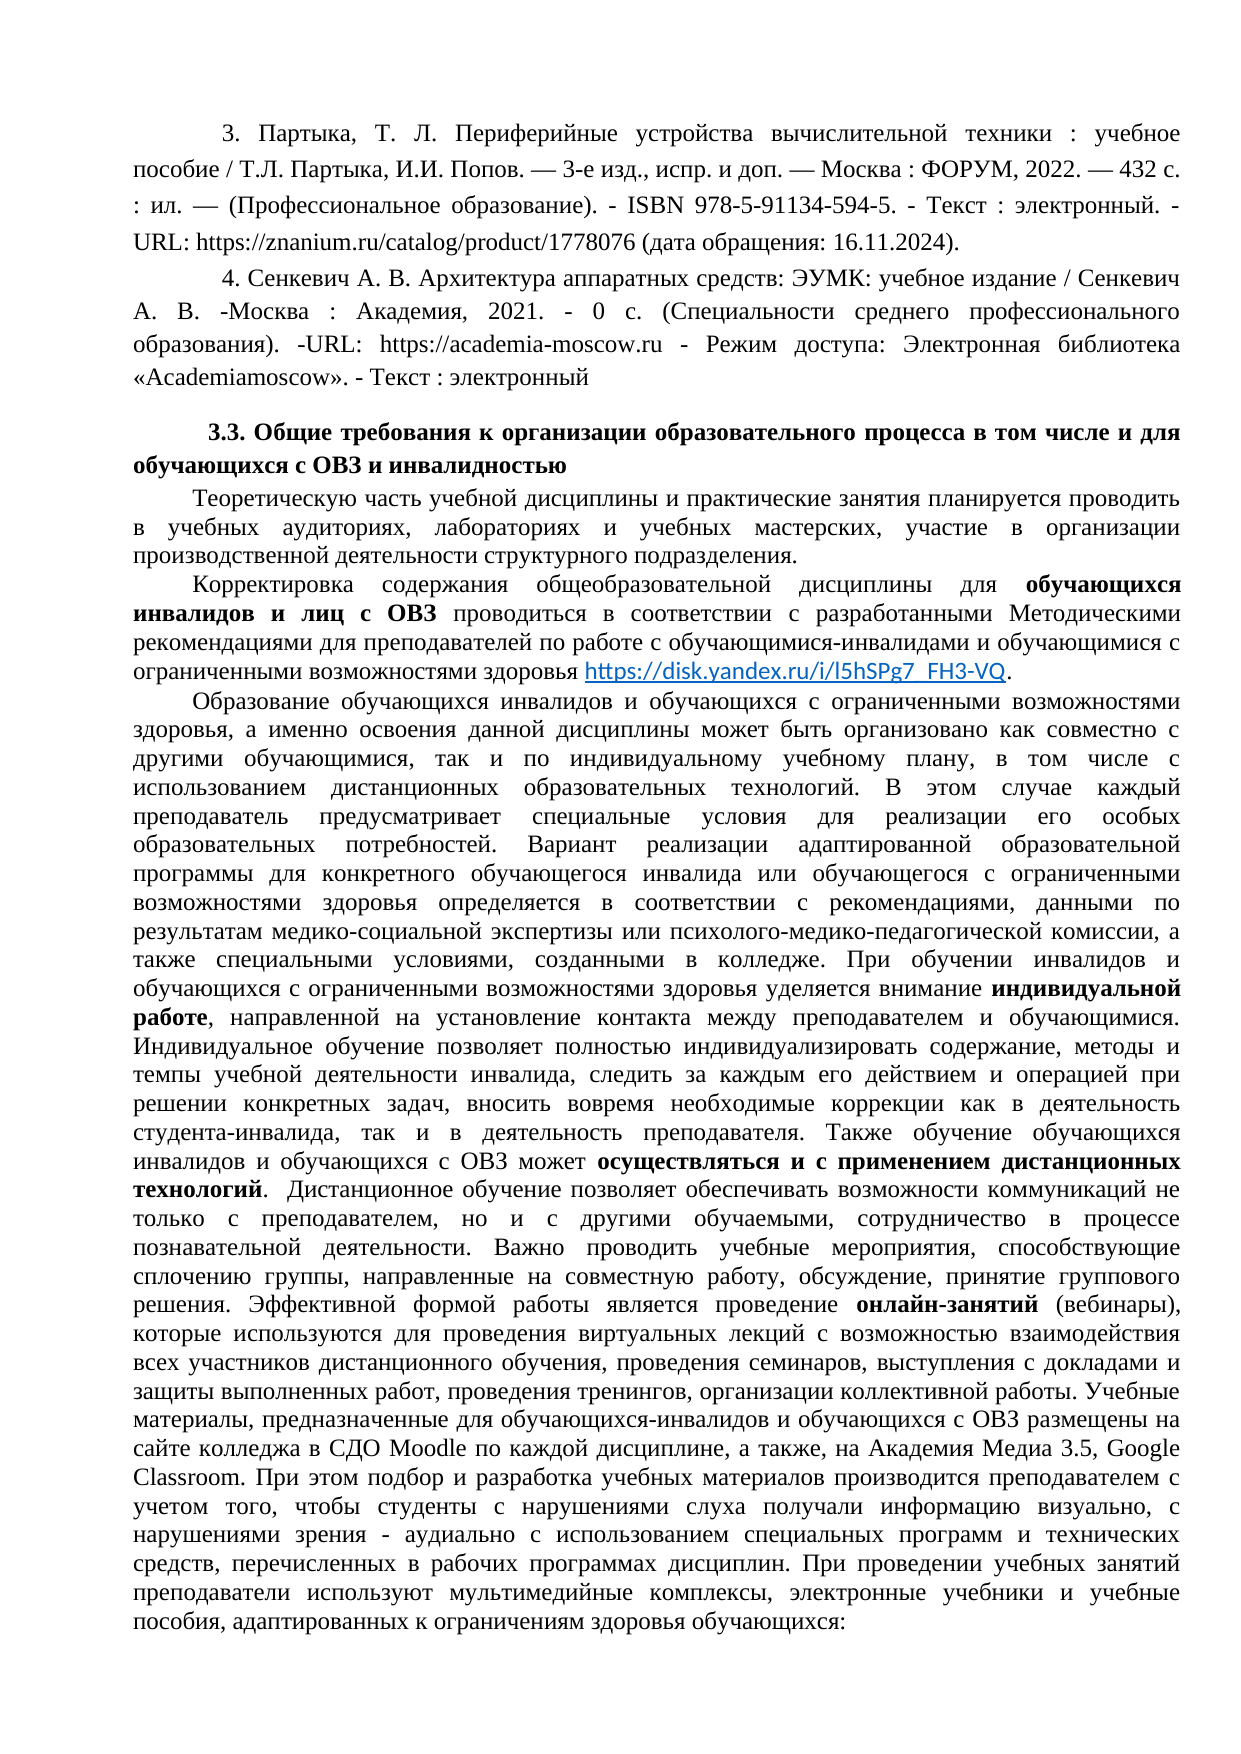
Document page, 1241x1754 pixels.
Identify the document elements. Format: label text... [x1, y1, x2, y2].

text Теоретическую часть учебной дисциплины и практические занятия планируется проводить в учебных аудиториях, лабораториях и учебных мастерских, участие в организации производственной деятельности структурного подразделения. [133, 483, 1181, 569]
text Корректировка содержания общеобразовательной дисциплины для обучающихся инвалидов и лиц с ОВЗ проводиться в соответствии с разработанными Методическими рекомендациями для преподавателей по работе с обучающимися-инвалидами и обучающимися с ограниченными возможностями здоровья https://disk.yandex.ru/i/l5hSPg7_FH3-VQ. [133, 569, 1181, 686]
text 4. Сенкевич А. В. Архитектура аппаратных средств: ЭУМК: учебное издание / Сенкевич А. В. -Москва : Академия, 2021. - 0 c. (Специальности среднего профессионального образования). -URL: https://academia-moscow.ru - Режим доступа: Электронная библиотека «Academiamoscow». - Текст : электронный [133, 263, 1181, 391]
text Образование обучающихся инвалидов и обучающихся с ограниченными возможностями здоровья, а именно освоения данной дисциплины может быть организовано как совместно с другими обучающимися, так и по индивидуальному учебному плану, в том числе с использованием дистанционных образовательных технологий. В этом случае каждый преподаватель предусматривает специальные условия для реализации его особых образовательных потребностей. Вариант реализации адаптированной образовательной программы для конкретного обучающегося инвалида или обучающегося с ограниченными возможностями здоровья определяется в соответствии с рекомендациями, данными по результатам медико-социальной экспертизы или психолого-медико-педагогической комиссии, а также специальными условиями, созданными в колледже. При обучении инвалидов и обучающихся с ограниченными возможностями здоровья уделяется внимание индивидуальной работе, направленной на установление контакта между преподавателем и обучающимися. Индивидуальное обучение позволяет полностью индивидуализировать содержание, методы и темпы учебной деятельности инвалида, следить за каждым его действием и операцией при решении конкретных задач, вносить вовремя необходимые коррекции как в деятельность студента-инвалида, так и в деятельность преподавателя. Также обучение обучающихся инвалидов и обучающихся с ОВЗ может осуществляться и с применением дистанционных технологий. Дистанционное обучение позволяет обеспечивать возможности коммуникаций не только с преподавателем, но и с другими обучаемыми, сотрудничество в процессе познавательной деятельности. Важно проводить учебные мероприятия, способствующие сплочению группы, направленные на совместную работу, обсуждение, принятие группового решения. Эффективной формой работы является проведение онлайн-занятий (вебинары), которые используются для проведения виртуальных лекций с возможностью взаимодействия всех участников дистанционного обучения, проведения семинаров, выступления с докладами и защиты выполненных работ, проведения тренингов, организации коллективной работы. Учебные материалы, предназначенные для обучающихся-инвалидов и обучающихся с ОВЗ размещены на сайте колледжа в СДО Moodle по каждой дисциплине, а также, на Академия Медиа 3.5, Google Classroom. При этом подбор и разработка учебных материалов производится преподавателем с учетом того, чтобы студенты с нарушениями слуха получали информацию визуально, с нарушениями зрения - аудиально с использованием специальных программ и технических средств, перечисленных в рабочих программах дисциплин. При проведении учебных занятий преподаватели используют мультимедийные комплексы, электронные учебники и учебные пособия, адаптированных к ограничениям здоровья обучающихся: [133, 686, 1181, 1634]
text 3.3. Общие требования к организации образовательного процесса в том числе и для обучающихся с ОВЗ и инвалидностью [133, 417, 1181, 478]
text 3. Партыка, Т. Л. Периферийные устройства вычислительной техники : учебное пособие / Т.Л. Партыка, И.И. Попов. — 3-e изд., испр. и доп. — Москва : ФОРУМ, 2022. — 432 с. : ил. — (Профессиональное образование). - ISBN 978-5-91134-594-5. - Текст : электронный. - URL: https://znanium.ru/catalog/product/1778076 (дата обращения: 16.11.2024). [133, 118, 1181, 255]
